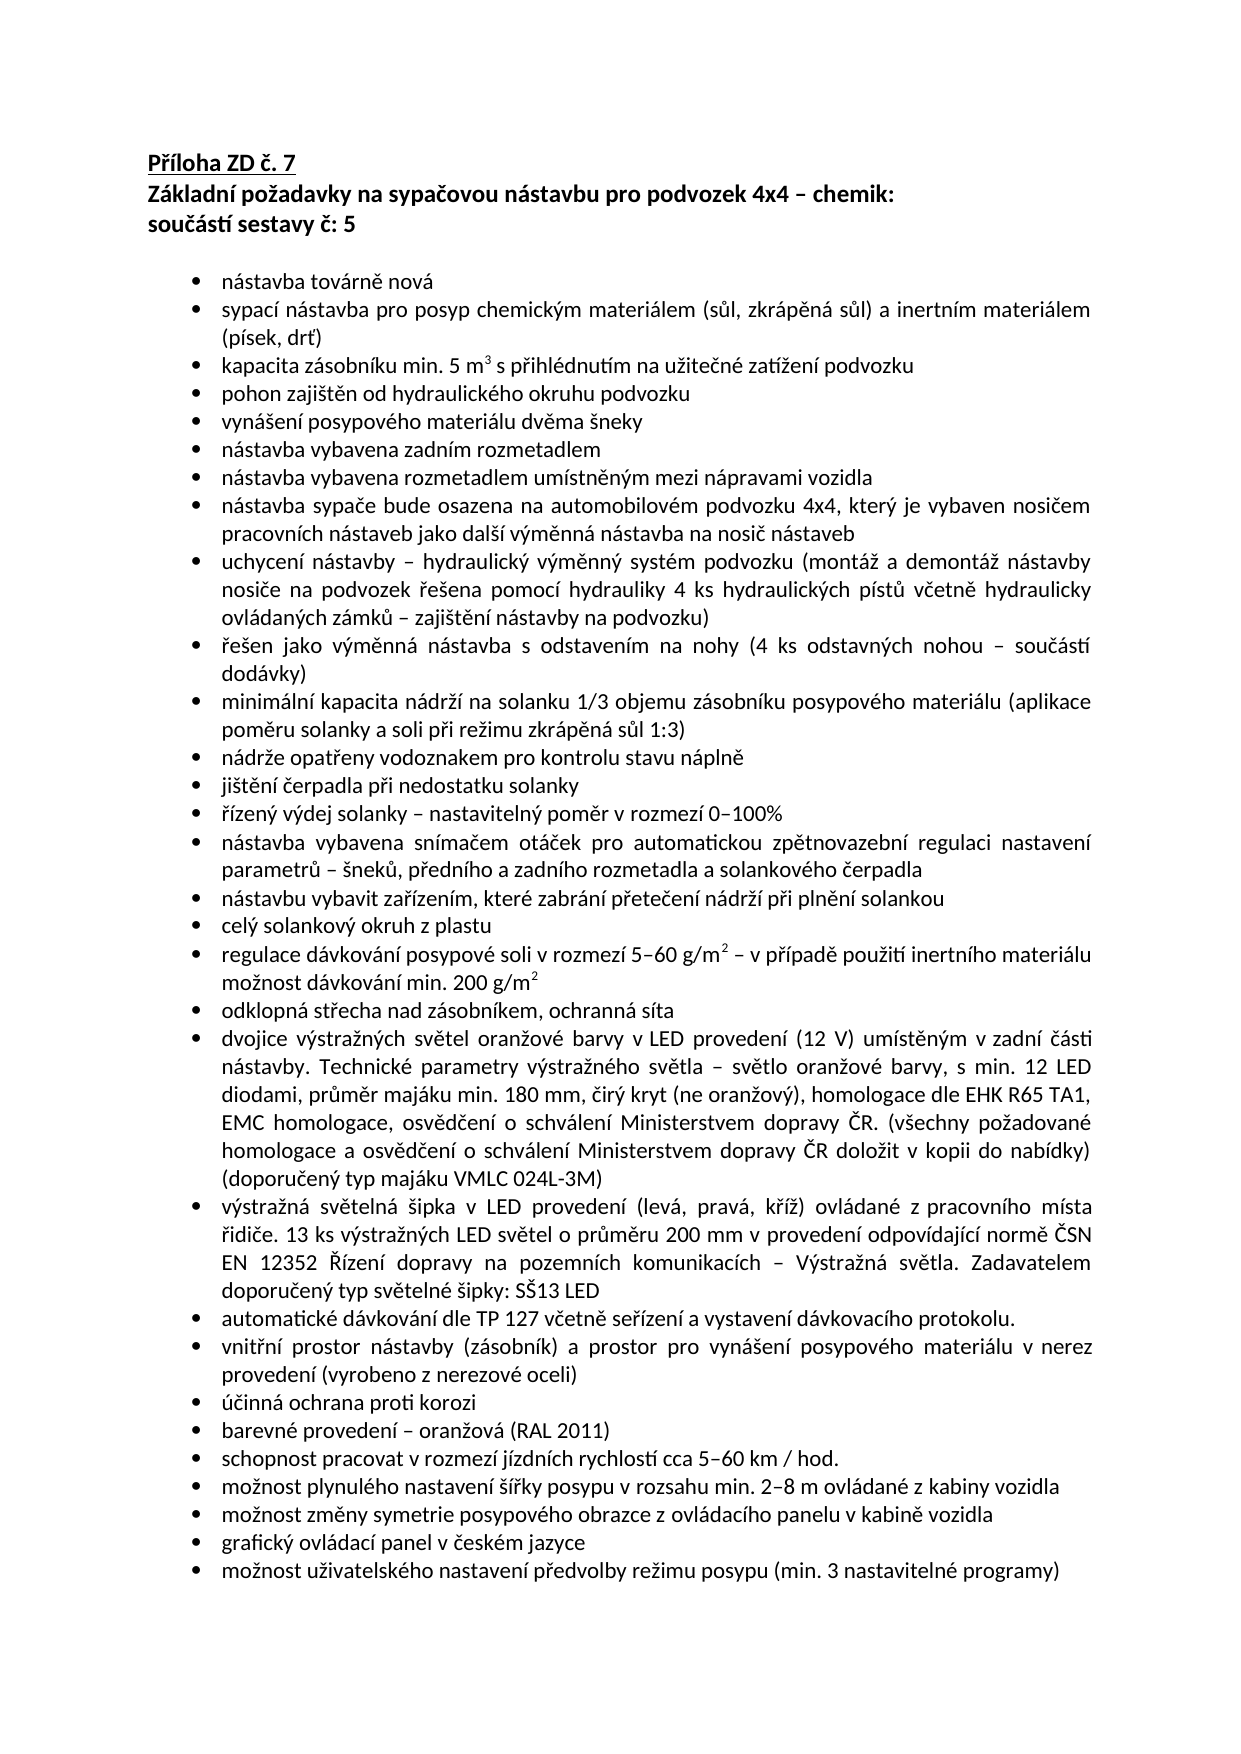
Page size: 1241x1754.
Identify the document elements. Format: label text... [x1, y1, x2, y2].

list nástavba vybavena snímačem otáček pro automatickou zpětnovazební regulaci nastavení parametrů – šneků, předního a zadního rozmetadla a solankového čerpadla [192, 828, 1093, 884]
list automatické dávkování dle TP 127 včetně seřízení a vystavení dávkovacího protokolu. [192, 1304, 1093, 1332]
list nástavba vybavena zadním rozmetadlem [192, 435, 1093, 463]
list možnost změny symetrie posypového obrazce z ovládacího panelu v kabině vozidla [192, 1500, 1093, 1528]
list možnost plynulého nastavení šířky posypu v rozsahu min. 2–8 m ovládané z kabiny vozidla [192, 1472, 1093, 1500]
list nástavba vybavena rozmetadlem umístněným mezi nápravami vozidla [192, 463, 1093, 491]
list vynášení posypového materiálu dvěma šneky [192, 407, 1093, 435]
text Základní požadavky na sypačovou nástavbu pro podvozek 4x4 – chemik: [148, 178, 1093, 209]
list řízený výdej solanky – nastavitelný poměr v rozmezí 0–100% [192, 799, 1093, 828]
list kapacita zásobníku min. 5 m3 s přihlédnutím na užitečné zatížení podvozku [192, 351, 1093, 379]
list barevné provedení – oranžová (RAL 2011) [192, 1416, 1093, 1444]
list vnitřní prostor nástavby (zásobník) a prostor pro vynášení posypového materiálu v nerez provedení (vyrobeno z nerezové oceli) [192, 1332, 1093, 1388]
list nástavba sypače bude osazena na automobilovém podvozku 4x4, který je vybaven nosičem pracovních nástaveb jako další výměnná nástavba na nosič nástaveb [192, 491, 1093, 547]
list výstražná světelná šipka v LED provedení (levá, pravá, kříž) ovládané z pracovního místa řidiče. 13 ks výstražných LED světel o průměru 200 mm v provedení odpovídající normě ČSN EN 12352 Řízení dopravy na pozemních komunikacích – Výstražná světla. Zadavatelem doporučený typ světelné šipky: SŠ13 LED [192, 1192, 1093, 1304]
list grafický ovládací panel v českém jazyce [192, 1528, 1093, 1556]
list minimální kapacita nádrží na solanku 1/3 objemu zásobníku posypového materiálu (aplikace poměru solanky a soli při režimu zkrápěná sůl 1:3) [192, 687, 1093, 743]
list pohon zajištěn od hydraulického okruhu podvozku [192, 379, 1093, 407]
list možnost uživatelského nastavení předvolby režimu posypu (min. 3 nastavitelné programy) [192, 1556, 1093, 1584]
list účinná ochrana proti korozi [192, 1388, 1093, 1416]
list sypací nástavba pro posyp chemickým materiálem (sůl, zkrápěná sůl) a inertním materiálem (písek, drť) [192, 295, 1093, 351]
list nástavbu vybavit zařízením, které zabrání přetečení nádrží při plnění solankou [192, 884, 1093, 912]
list regulace dávkování posypové soli v rozmezí 5–60 g/m2 – v případě použití inertního materiálu možnost dávkování min. 200 g/m2 [192, 940, 1093, 996]
list odklopná střecha nad zásobníkem, ochranná síta [192, 996, 1093, 1024]
text součástí sestavy č: 5 [148, 209, 1093, 239]
list uchycení nástavby – hydraulický výměnný systém podvozku (montáž a demontáž nástavby nosiče na podvozek řešena pomocí hydrauliky 4 ks hydraulických pístů včetně hydraulicky ovládaných zámků – zajištění nástavby na podvozku) [192, 547, 1093, 631]
list jištění čerpadla při nedostatku solanky [192, 772, 1093, 799]
list schopnost pracovat v rozmezí jízdních rychlostí cca 5–60 km / hod. [192, 1444, 1093, 1472]
list celý solankový okruh z plastu [192, 912, 1093, 940]
list řešen jako výměnná nástavba s odstavením na nohy (4 ks odstavných nohou – součástí dodávky) [192, 631, 1093, 687]
list dvojice výstražných světel oranžové barvy v LED provedení (12 V) umístěným v zadní části nástavby. Technické parametry výstražného světla – světlo oranžové barvy, s min. 12 LED diodami, průměr majáku min. 180 mm, čirý kryt (ne oranžový), homologace dle EHK R65 TA1, EMC homologace, osvědčení o schválení Ministerstvem dopravy ČR. (všechny požadované homologace a osvědčení o schválení Ministerstvem dopravy ČR doložit v kopii do nabídky) (doporučený typ majáku VMLC 024L-3M) [192, 1024, 1093, 1192]
text Příloha ZD č. 7 [148, 148, 1093, 178]
list nádrže opatřeny vodoznakem pro kontrolu stavu náplně [192, 743, 1093, 772]
list nástavba továrně nová [192, 267, 1093, 295]
